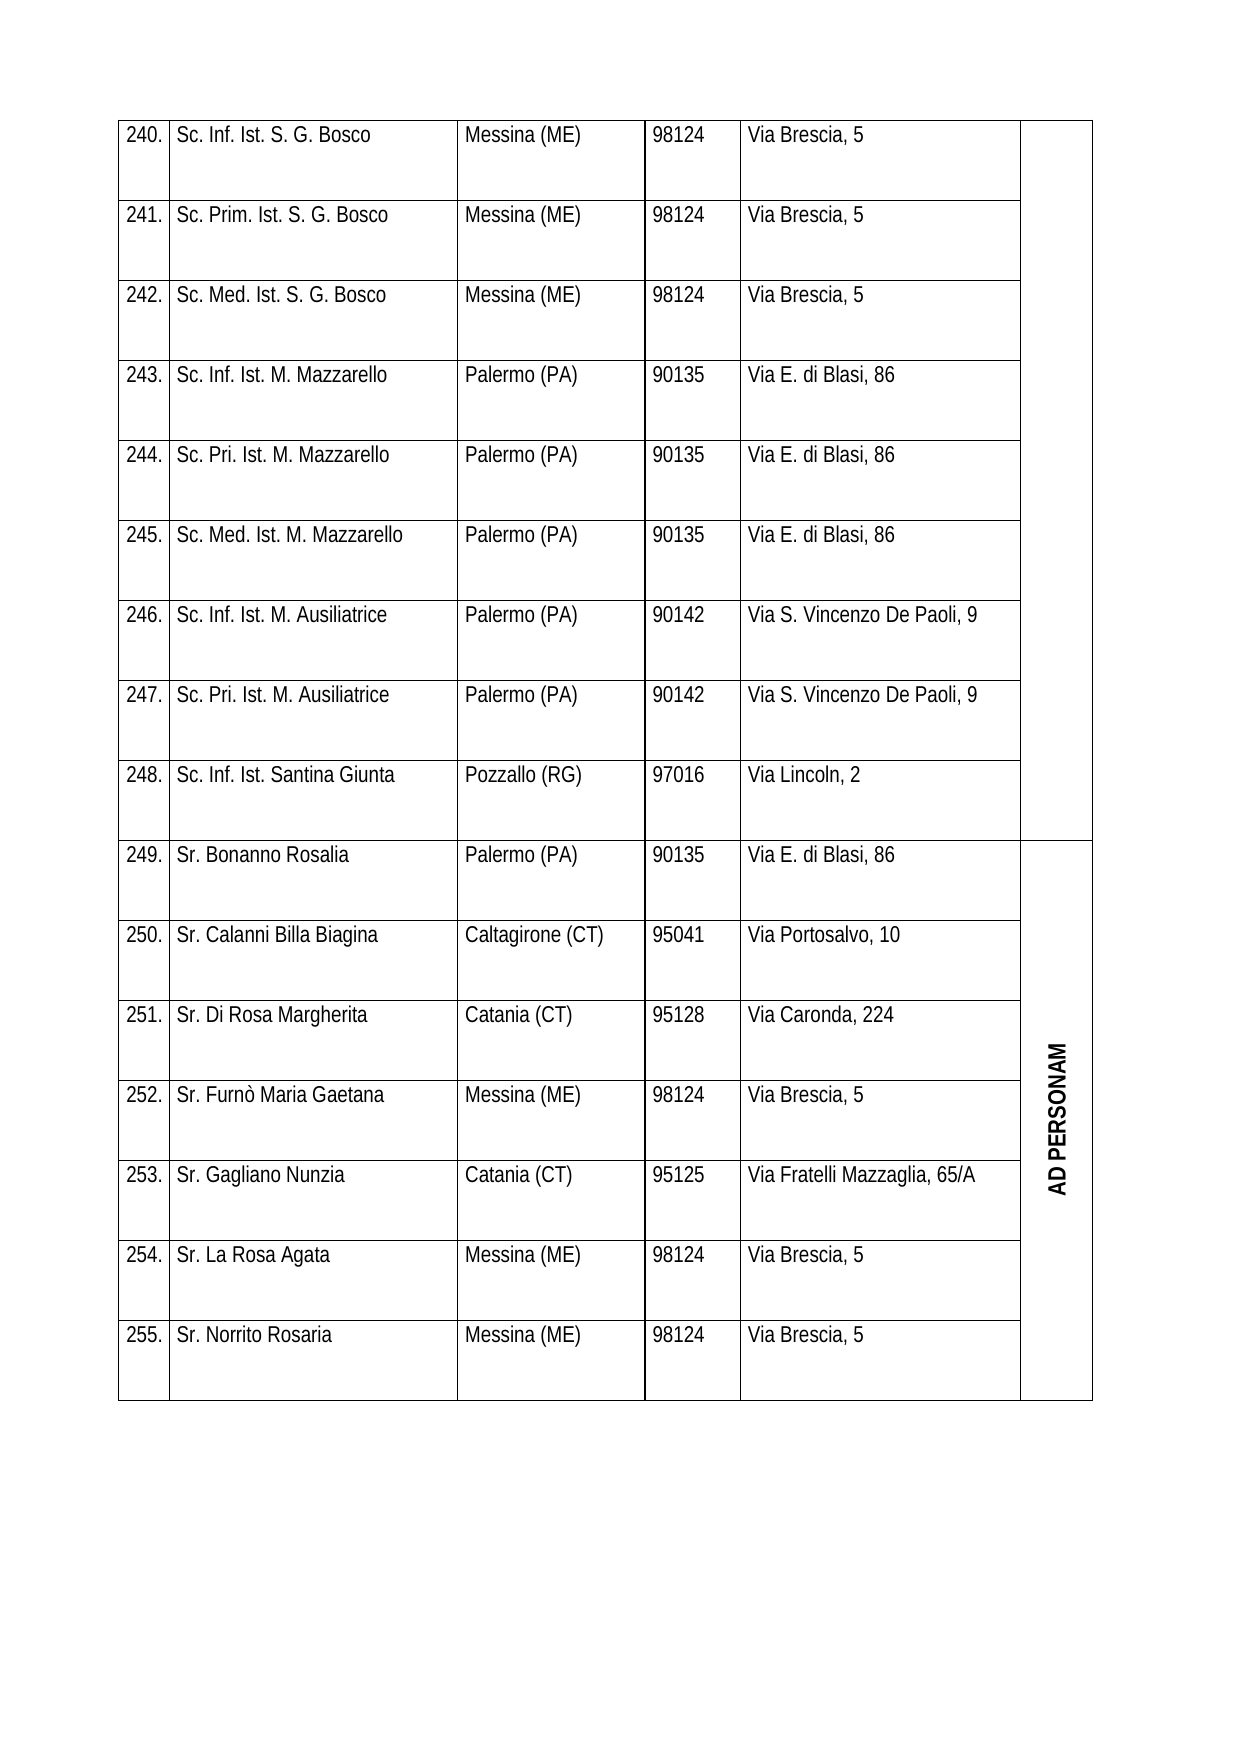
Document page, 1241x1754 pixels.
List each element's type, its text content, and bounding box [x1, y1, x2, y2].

table_cell Sc. Inf. Ist. M. Mazzarello [170, 361, 457, 439]
table_cell [119, 1321, 169, 1399]
table_cell 90142 [646, 681, 740, 759]
table_cell Via S. Vincenzo De Paoli, 9 [741, 601, 1020, 679]
table_cell [119, 1001, 169, 1079]
table_cell Sr. Di Rosa Margherita [170, 1001, 457, 1079]
table_cell Sr. Norrito Rosaria [170, 1321, 457, 1399]
table_cell Messina (ME) [458, 121, 644, 199]
table_cell [119, 761, 169, 839]
table_cell Via E. di Blasi, 86 [741, 441, 1020, 519]
table_cell Sc. Inf. Ist. M. Ausiliatrice [170, 601, 457, 679]
table_cell Palermo (PA) [458, 521, 644, 599]
table_cell 90135 [646, 521, 740, 599]
table_cell [119, 1161, 169, 1239]
table_cell Sr. Bonanno Rosalia [170, 841, 457, 919]
table_cell [119, 201, 169, 279]
table_cell Via Brescia, 5 [741, 121, 1020, 199]
table_cell 90142 [646, 601, 740, 679]
table_cell Catania (CT) [458, 1001, 644, 1079]
table_cell Via Brescia, 5 [741, 281, 1020, 359]
table_cell Palermo (PA) [458, 681, 644, 759]
table_cell Via E. di Blasi, 86 [741, 841, 1020, 919]
table_cell Sc. Prim. Ist. S. G. Bosco [170, 201, 457, 279]
table_cell Sr. La Rosa Agata [170, 1241, 457, 1319]
table_cell 90135 [646, 441, 740, 519]
table_cell Messina (ME) [458, 1321, 644, 1399]
table_cell Catania (CT) [458, 1161, 644, 1239]
table_cell Messina (ME) [458, 1241, 644, 1319]
table_cell Via Brescia, 5 [741, 201, 1020, 279]
table_cell Via E. di Blasi, 86 [741, 521, 1020, 599]
table_cell Pozzallo (RG) [458, 761, 644, 839]
table_cell 95128 [646, 1001, 740, 1079]
table_cell Caltagirone (CT) [458, 921, 644, 999]
table_cell [119, 681, 169, 759]
table_cell Via E. di Blasi, 86 [741, 361, 1020, 439]
table_cell Sc. Pri. Ist. M. Mazzarello [170, 441, 457, 519]
table_cell AD PERSONAM [1021, 841, 1092, 1399]
table_cell Messina (ME) [458, 281, 644, 359]
table_cell Sr. Calanni Billa Biagina [170, 921, 457, 999]
table_cell 97016 [646, 761, 740, 839]
table_cell [119, 281, 169, 359]
table_cell 98124 [646, 1321, 740, 1399]
table_cell Sc. Inf. Ist. S. G. Bosco [170, 121, 457, 199]
table_cell 90135 [646, 841, 740, 919]
table_cell Palermo (PA) [458, 601, 644, 679]
table_cell Via Portosalvo, 10 [741, 921, 1020, 999]
table_cell Sc. Med. Ist. M. Mazzarello [170, 521, 457, 599]
table_cell [119, 1081, 169, 1159]
table_cell Sr. Furnò Maria Gaetana [170, 1081, 457, 1159]
table_cell Palermo (PA) [458, 841, 644, 919]
table_cell Messina (ME) [458, 201, 644, 279]
table_cell [119, 1241, 169, 1319]
table_cell Sc. Inf. Ist. Santina Giunta [170, 761, 457, 839]
table_cell [119, 441, 169, 519]
table_cell Palermo (PA) [458, 441, 644, 519]
table_cell [119, 921, 169, 999]
table_cell 98124 [646, 281, 740, 359]
table_cell Via Lincoln, 2 [741, 761, 1020, 839]
table_cell Sc. Med. Ist. S. G. Bosco [170, 281, 457, 359]
table_cell Via Fratelli Mazzaglia, 65/A [741, 1161, 1020, 1239]
table_cell 98124 [646, 201, 740, 279]
table_cell 98124 [646, 1081, 740, 1159]
table_cell Palermo (PA) [458, 361, 644, 439]
table_cell Via Brescia, 5 [741, 1081, 1020, 1159]
table_cell [119, 361, 169, 439]
table_cell 98124 [646, 1241, 740, 1319]
table_cell 90135 [646, 361, 740, 439]
table_cell 95125 [646, 1161, 740, 1239]
table_cell Via Brescia, 5 [741, 1241, 1020, 1319]
table_cell 95041 [646, 921, 740, 999]
table_cell Sc. Pri. Ist. M. Ausiliatrice [170, 681, 457, 759]
table_cell 98124 [646, 121, 740, 199]
table_cell [119, 121, 169, 199]
table_cell Via Brescia, 5 [741, 1321, 1020, 1399]
table_cell Via S. Vincenzo De Paoli, 9 [741, 681, 1020, 759]
table_cell [119, 601, 169, 679]
table_cell Sr. Gagliano Nunzia [170, 1161, 457, 1239]
table_cell Via Caronda, 224 [741, 1001, 1020, 1079]
table_cell Messina (ME) [458, 1081, 644, 1159]
table_cell [119, 841, 169, 919]
table_cell [119, 521, 169, 599]
